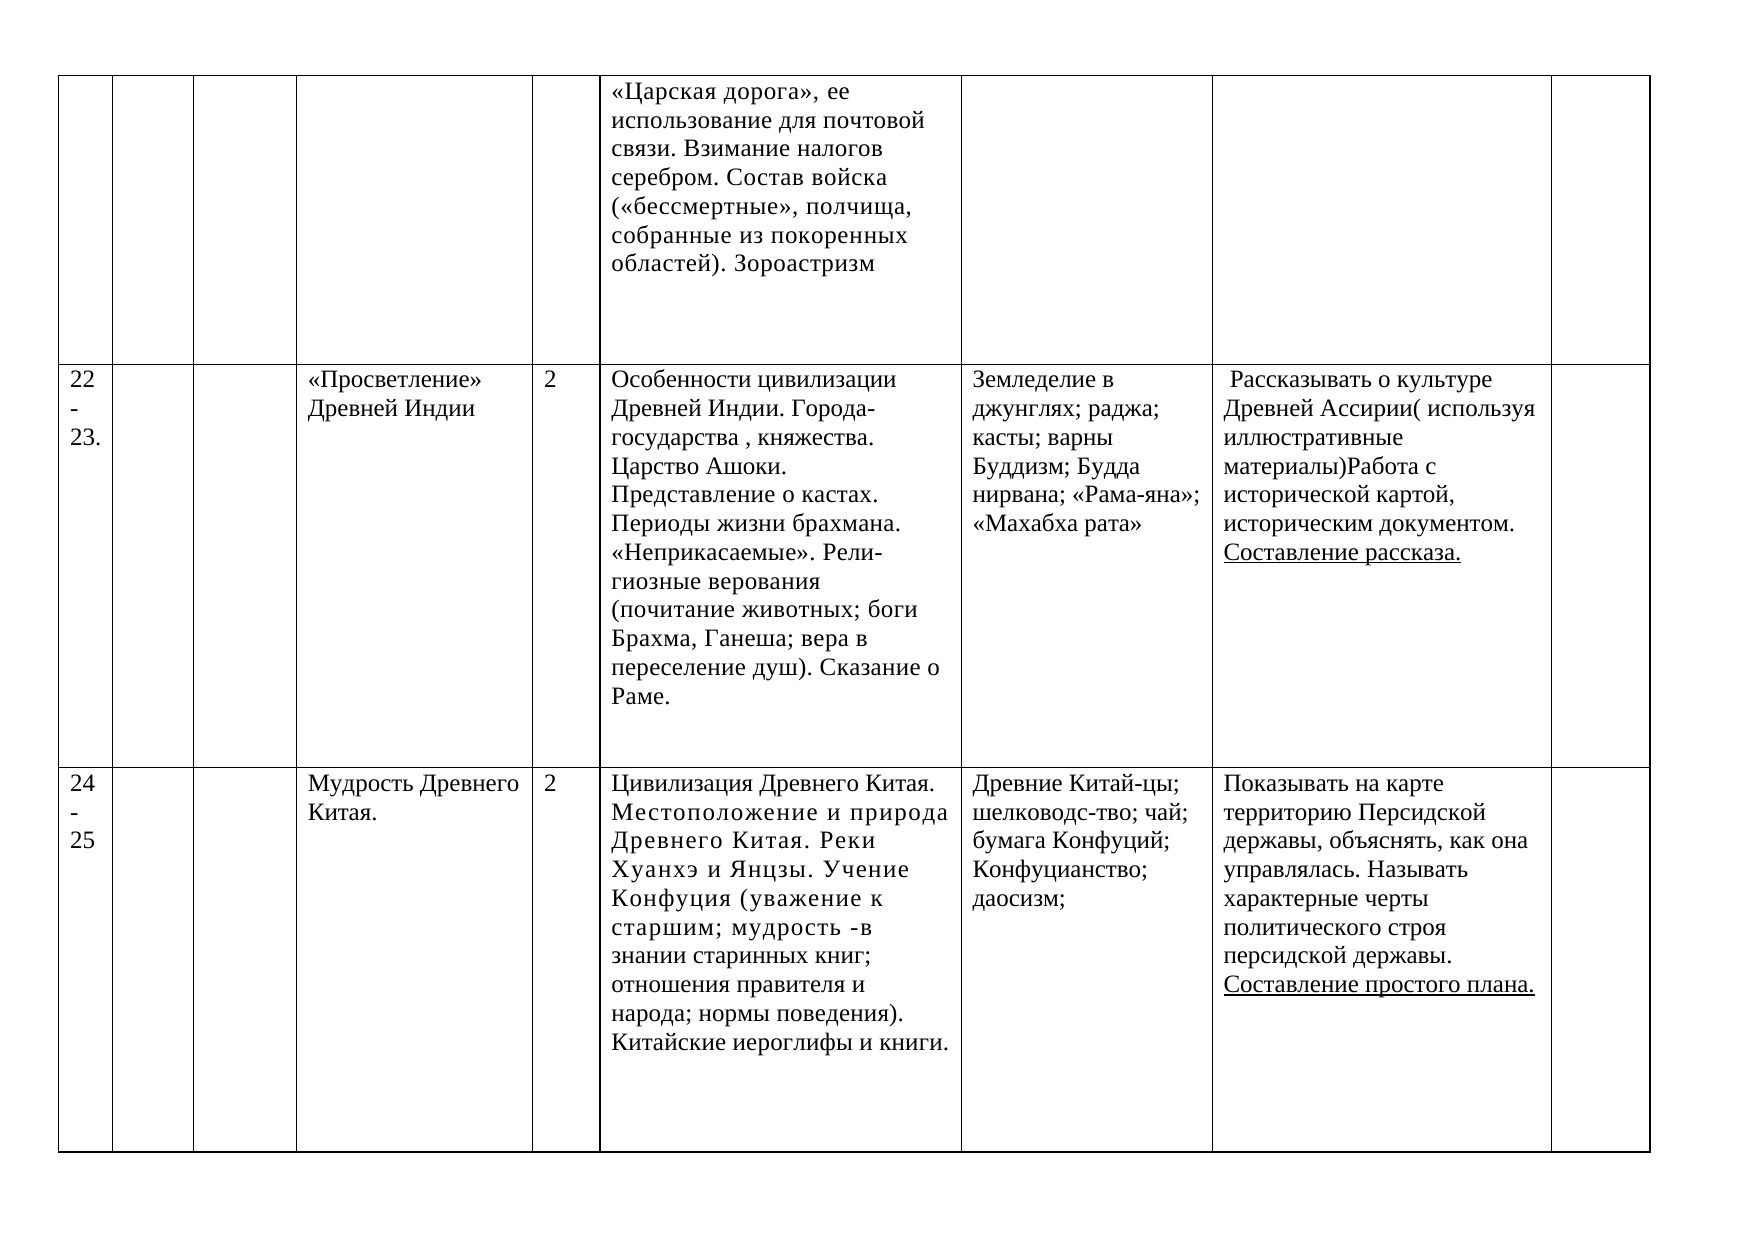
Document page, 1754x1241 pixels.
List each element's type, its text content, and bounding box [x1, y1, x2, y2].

table_cell Мудрость Древнего Китая. [297, 768, 532, 1151]
table_cell Показывать на карте территорию Персидской державы, объяснять, как она управлялась. Называть характерные черты политического строя персидской державы. Составление простого плана. [1213, 768, 1551, 1151]
table_cell Цивилизация Древнего Китая. Местоположение и природа Древнего Китая. Реки Хуанхэ и Янцзы. Учение Конфуция (уважение к старшим; мудрость -в знании старинных книг; отношения правителя и народа; нормы поведения). Китайские иероглифы и книги. [601, 768, 961, 1151]
table_cell Особенности цивилизации Древней Индии. Города-государства , княжества. Царство Ашоки. Представление о кастах. Периоды жизни брахмана. «Неприкасаемые». Религиозные верования (почитание животных; боги Брахма, Ганеша; вера в переселение душ). Сказание о Раме. [601, 365, 961, 767]
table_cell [962, 76, 1212, 363]
table_cell 2 [533, 768, 599, 1151]
table_cell [113, 76, 193, 363]
table_cell 21 [59, 76, 112, 363]
table_cell [194, 76, 296, 363]
table_cell [1552, 768, 1649, 1151]
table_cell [601, 76, 961, 363]
table_cell [113, 365, 193, 767]
table_cell Земледелие в джунглях; раджа; касты; варны Буддизм; Будда нирвана; «Рама-яна»; «Махабха рата» [962, 365, 1212, 767]
table_cell 2 [533, 365, 599, 767]
table_cell [1552, 76, 1649, 363]
table_cell 24-25 [59, 768, 112, 1151]
table_cell Рассказывать о культуре Древней Ассирии( используя иллюстративные материалы)Работа с исторической картой, историческим документом. Составление рассказа. [1213, 365, 1551, 767]
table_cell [297, 76, 532, 363]
table_cell «Просветление» Древней Индии [297, 365, 532, 767]
table_cell Древние Китай-цы; шелководс-тво; чай; бумага Конфуций; Конфуцианство; даосизм; [962, 768, 1212, 1151]
table_cell 1 [533, 76, 599, 363]
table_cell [1213, 76, 1551, 363]
table_cell 22-23. [59, 365, 112, 767]
table_cell [113, 768, 193, 1151]
table_cell [194, 365, 296, 767]
table_cell [194, 768, 296, 1151]
table_cell [1552, 365, 1649, 767]
